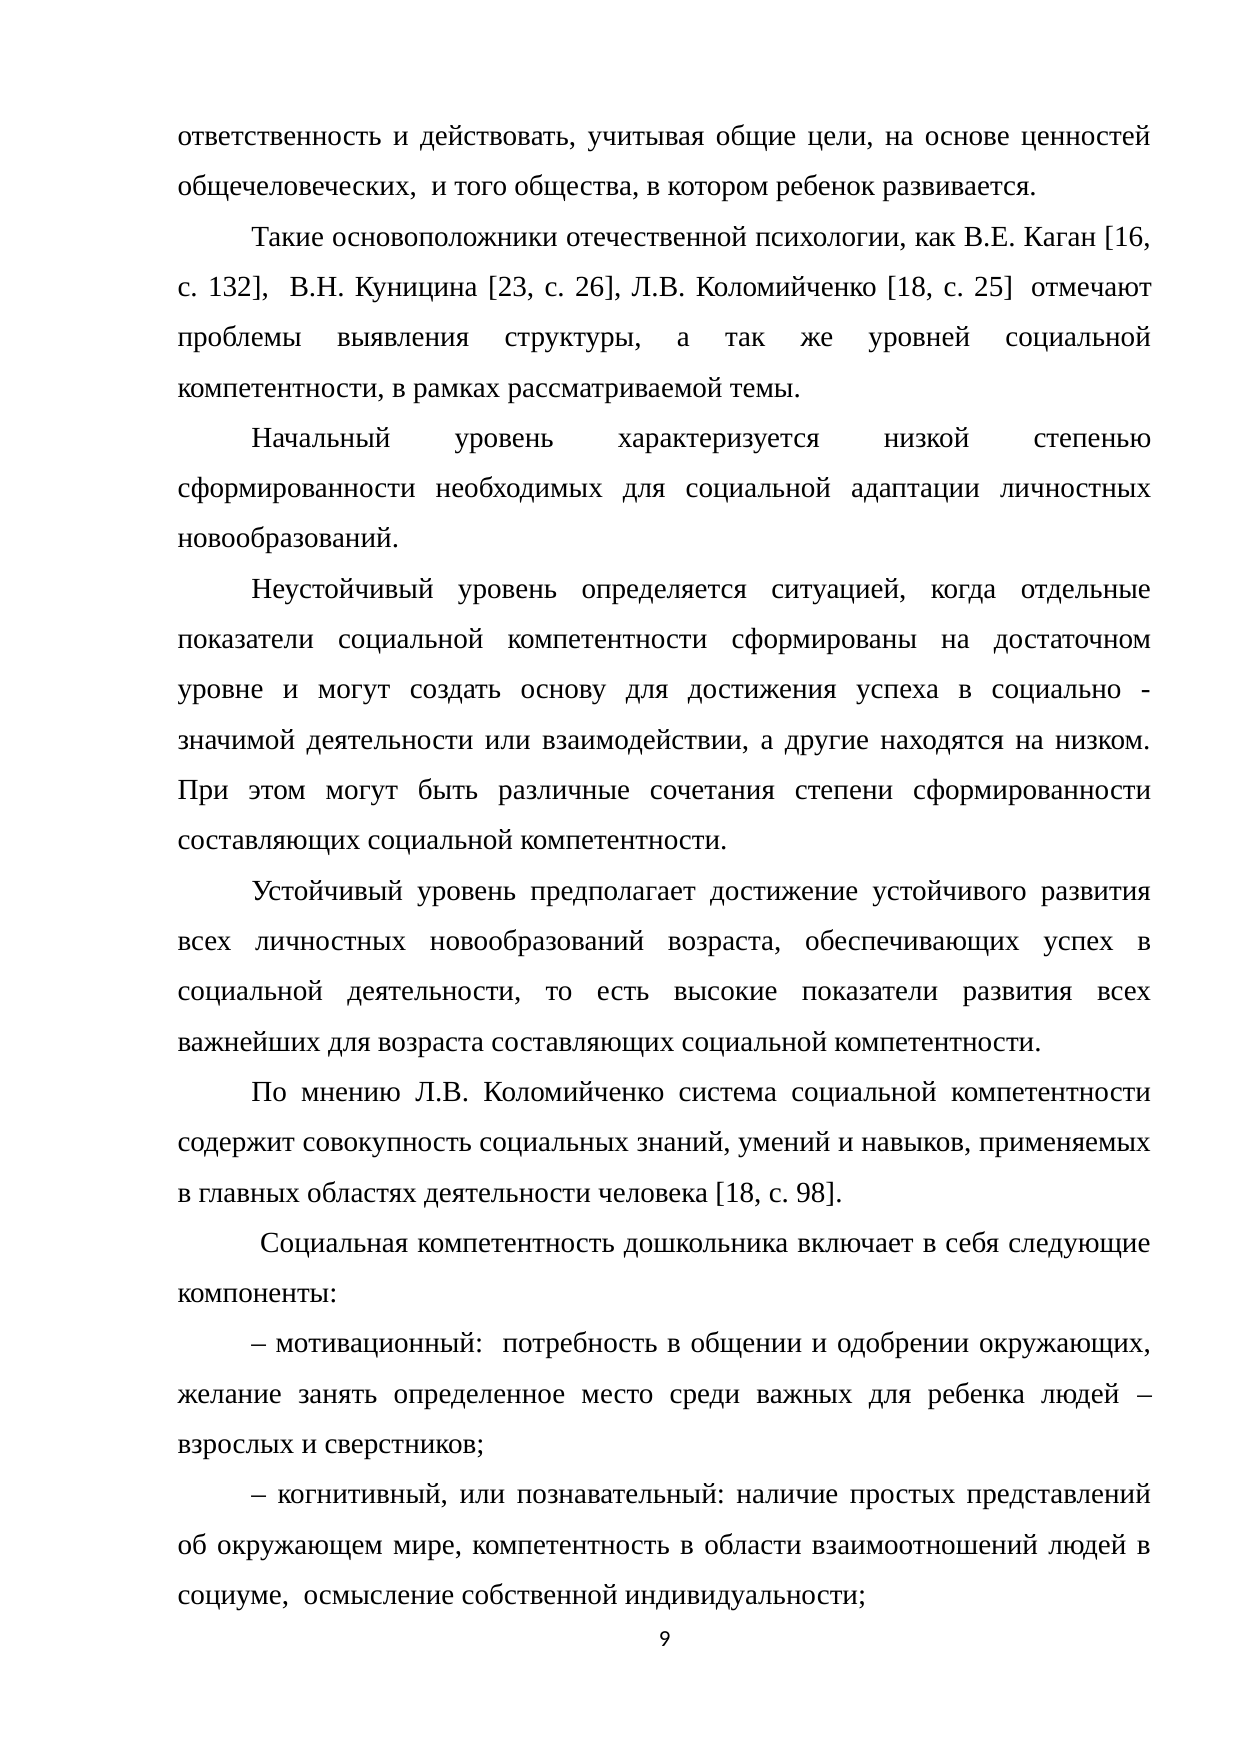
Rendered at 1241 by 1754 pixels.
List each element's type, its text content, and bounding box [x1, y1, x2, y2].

text – мотивационный: потребность в общении и одобрении окружающих, желание занять определенное место среди важных для ребенка людей – взрослых и сверстников; [177, 1326, 1152, 1460]
text По мнению Л.В. Коломийченко система социальной компетентности содержит совокупность социальных знаний, умений и навыков, применяемых в главных областях деятельности человека [18, с. 98]. [177, 1074, 1152, 1208]
text Неустойчивый уровень определяется ситуацией, когда отдельные показатели социальной компетентности сформированы на достаточном уровне и могут создать основу для достижения успеха в социально - значимой деятельности или взаимодействии, а другие находятся на низком. При этом могут быть различные сочетания степени сформированности составляющих социальной компетентности. [177, 571, 1152, 856]
text – когнитивный, или познавательный: наличие простых представлений об окружающем мире, компетентность в области взаимоотношений людей в социуме, осмысление собственной индивидуальности; [177, 1477, 1152, 1611]
text Начальный уровень характеризуется низкой степенью сформированности необходимых для социальной адаптации личностных новообразований. [177, 420, 1152, 554]
text Устойчивый уровень предполагает достижение устойчивого развития всех личностных новообразований возраста, обеспечивающих успех в социальной деятельности, то есть высокие показатели развития всех важнейших для возраста составляющих социальной компетентности. [177, 873, 1152, 1057]
text Социальная компетентность дошкольника включает в себя следующие компоненты: [177, 1225, 1152, 1309]
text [177, 118, 1152, 202]
text Такие основоположники отечественной психологии, как В.Е. Каган [16, с. 132], В.Н. Куницина [23, с. 26], Л.В. Коломийченко [18, с. 25] отмечают проблемы выявления структуры, а так же уровней социальной компетентности, в рамках рассматриваемой темы. [177, 219, 1152, 403]
